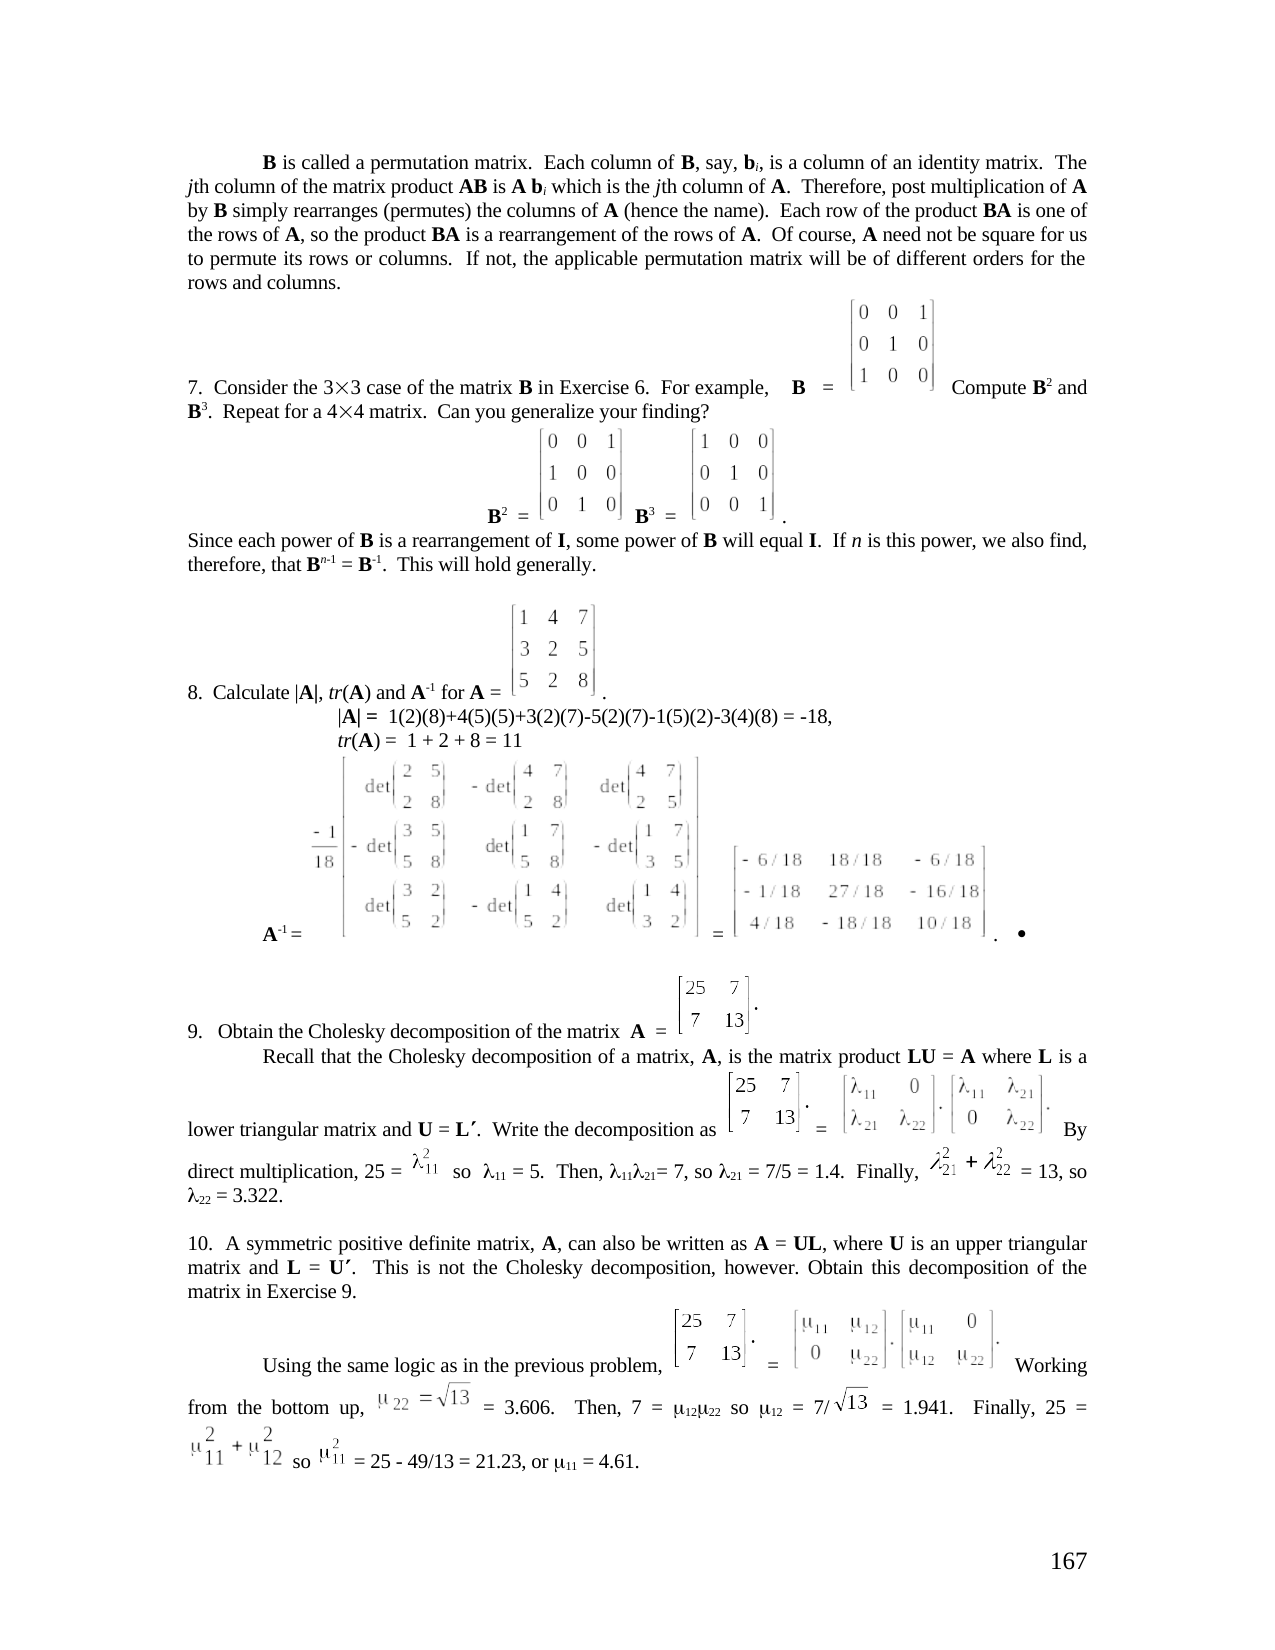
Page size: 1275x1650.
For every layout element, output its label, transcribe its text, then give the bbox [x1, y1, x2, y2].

text B2 = B3 = . [187, 423, 1087, 528]
text Since each power of B is a rearrangement of I, some power of B will equal I. If n is this power, we also find, therefore, that Bn-1 = B-1. This will hold generally. [187, 528, 1087, 576]
text tr(A) = 1 + 2 + 8 = 11 [187, 728, 1087, 752]
text 9. Obtain the Cholesky decomposition of the matrix A = [187, 970, 1087, 1043]
text A-1 = = . [187, 752, 1087, 946]
text 7. Consider the 33 case of the matrix B in Exercise 6. For example, B = Compute B2 and B3. Repeat for a 44 matrix. Can you generalize your finding? [187, 294, 1087, 423]
text Using the same logic as in the previous problem, = Working from the bottom up, = 3.606. Then, 7 = 1222 so 12 = 7/ = 1.941. Finally, 25 = so = 25 - 49/13 = 21.23, or 11 = 4.61. [187, 1303, 1087, 1473]
text B is called a permutation matrix. Each column of B, say, bi, is a column of an identity matrix. The jth column of the matrix product AB is A bi which is the jth column of A. Therefore, post multiplication of A by B simply rearranges (permutes) the columns of A (hence the name). Each row of the product BA is one of the rows of A, so the product BA is a rearrangement of the rows of A. Of course, A need not be square for us to permute its rows or columns. If not, the applicable permutation matrix will be of different orders for the rows and columns. [187, 150, 1087, 294]
text 8. Calculate |A|, tr(A) and A-1 for A = . [187, 600, 1087, 704]
text Recall that the Cholesky decomposition of a matrix, A, is the matrix product LU = A where L is a lower triangular matrix and U = L. Write the decomposition as = By direct multiplication, 25 = so 11 = 5. Then, 1121= 7, so 21 = 7/5 = 1.4. Finally, = 13, so 22 = 3.322. [187, 1043, 1087, 1207]
text 10. A symmetric positive definite matrix, A, can also be written as A = UL, where U is an upper triangular matrix and L = U. This is not the Cholesky decomposition, however. Obtain this decomposition of the matrix in Exercise 9. [187, 1231, 1087, 1303]
text |A| = 1(2)(8)+4(5)(5)+3(2)(7)-5(2)(7)-1(5)(2)-3(4)(8) = -18, [187, 704, 1087, 728]
